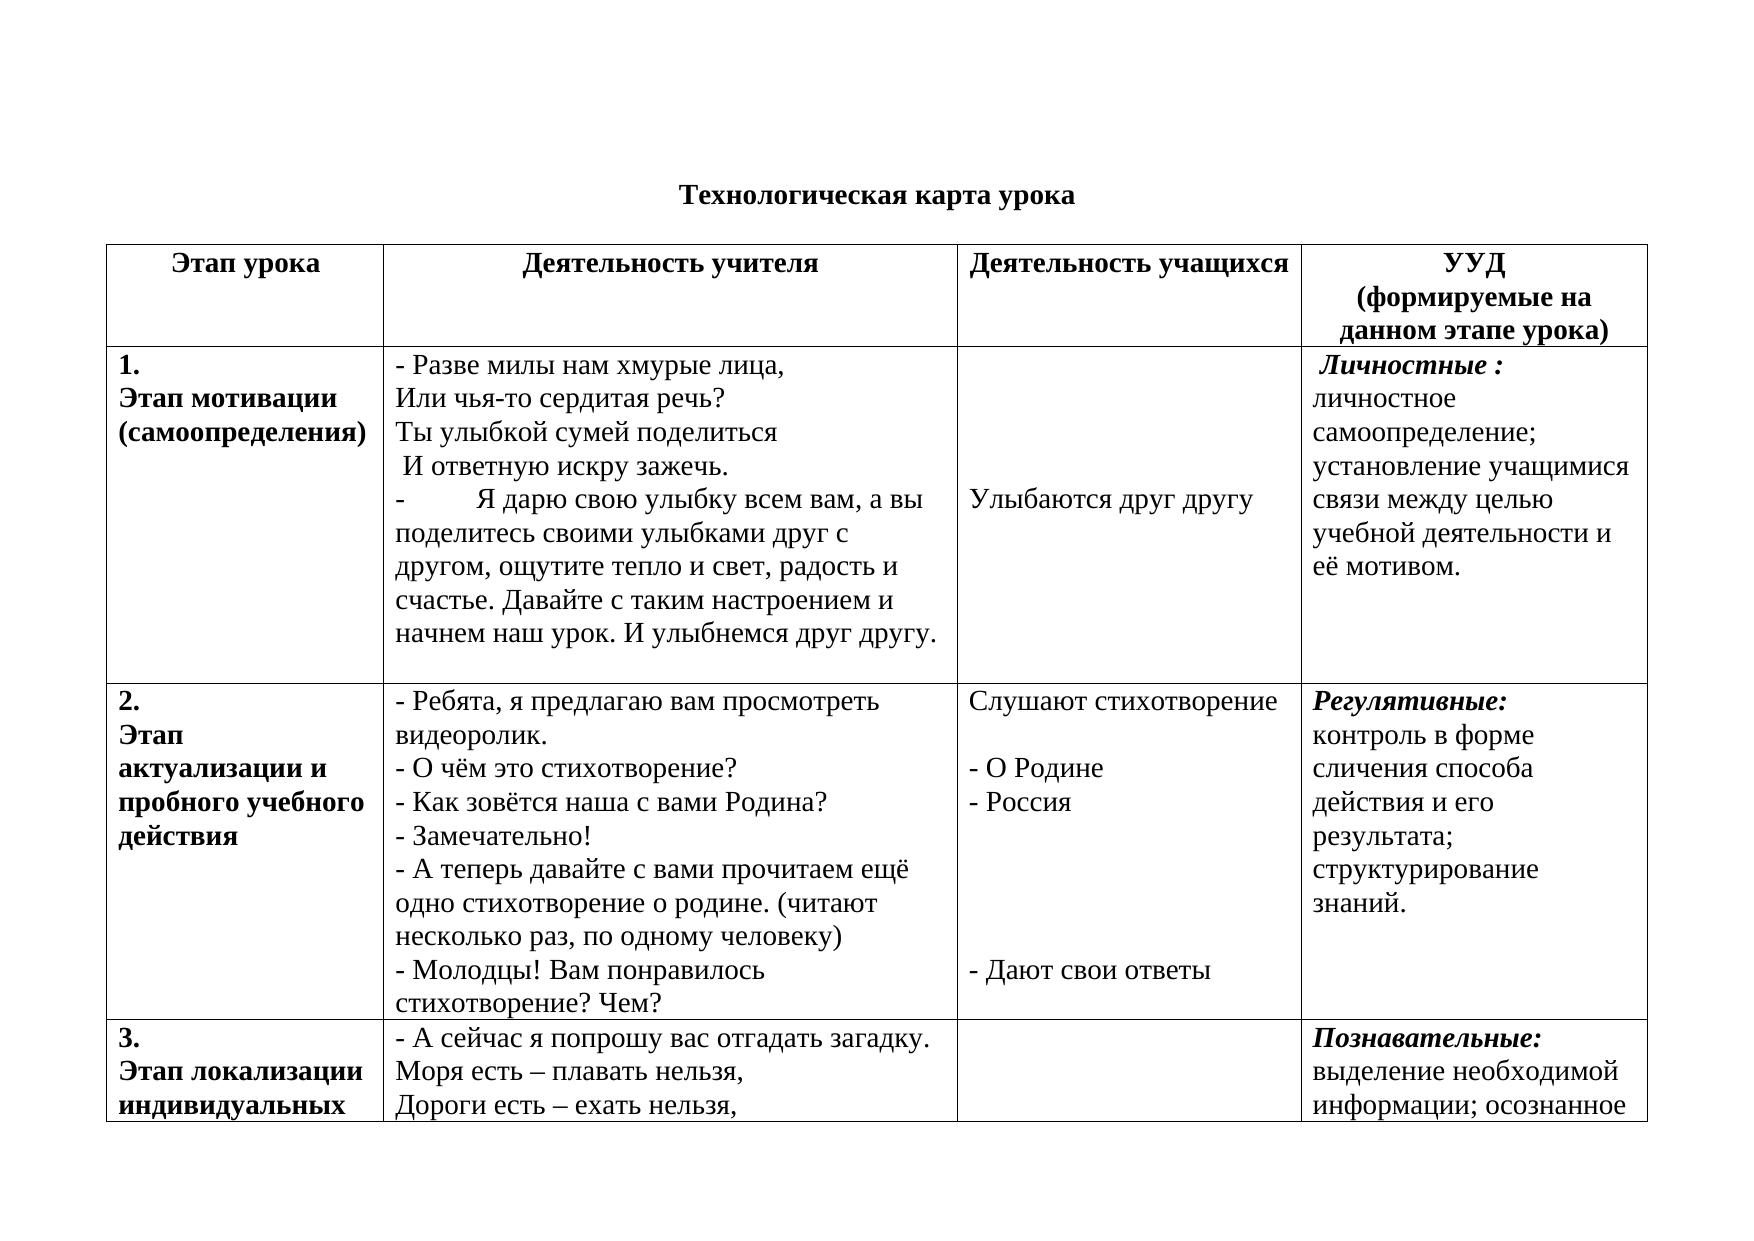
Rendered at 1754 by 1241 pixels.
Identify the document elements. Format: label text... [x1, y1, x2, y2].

table_cell 2. Этап актуализации и пробного учебного действия [107, 684, 383, 1019]
table_cell Регулятивные: контроль в форме сличения способа действия и его результата; структурирование знаний. [1302, 684, 1647, 1019]
table_cell Улыбаются друг другу [958, 347, 1301, 682]
table_cell Личностные : личностное самоопределение; установление учащимися связи между целью учебной деятельности и её мотивом. [1302, 347, 1647, 682]
table_header Этап урока [107, 245, 383, 346]
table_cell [384, 1020, 957, 1121]
table_header Деятельность учителя [384, 245, 957, 346]
table_cell 1. Этап мотивации (самоопределения) [107, 347, 383, 682]
table_cell Слушают стихотворение - О Родине - Россия - Дают свои ответы [958, 684, 1301, 1019]
table_cell - Разве милы нам хмурые лица, Или чья-то сердитая речь? Ты улыбкой сумей поделиться И ответную искру зажечь. - Я дарю свою улыбку всем вам, а вы поделитесь своими улыбками друг с другом, ощутите тепло и свет, радость и счастье. Давайте с таким настроением и начнем наш урок. И улыбнемся друг другу. [384, 347, 957, 682]
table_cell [107, 1020, 383, 1121]
table_header УУД (формируемые на данном этапе урока) [1302, 245, 1647, 346]
table_header Деятельность учащихся [958, 245, 1301, 346]
table_cell - Ребята, я предлагаю вам просмотреть видеоролик. - О чём это стихотворение? - Как зовётся наша с вами Родина? - Замечательно! - А теперь давайте с вами прочитаем ещё одно стихотворение о родине. (читают несколько раз, по одному человеку) - Молодцы! Вам понравилось стихотворение? Чем? [384, 684, 957, 1019]
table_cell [1302, 1020, 1647, 1121]
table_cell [958, 1020, 1301, 1121]
text Технологическая карта урока [118, 177, 1636, 211]
